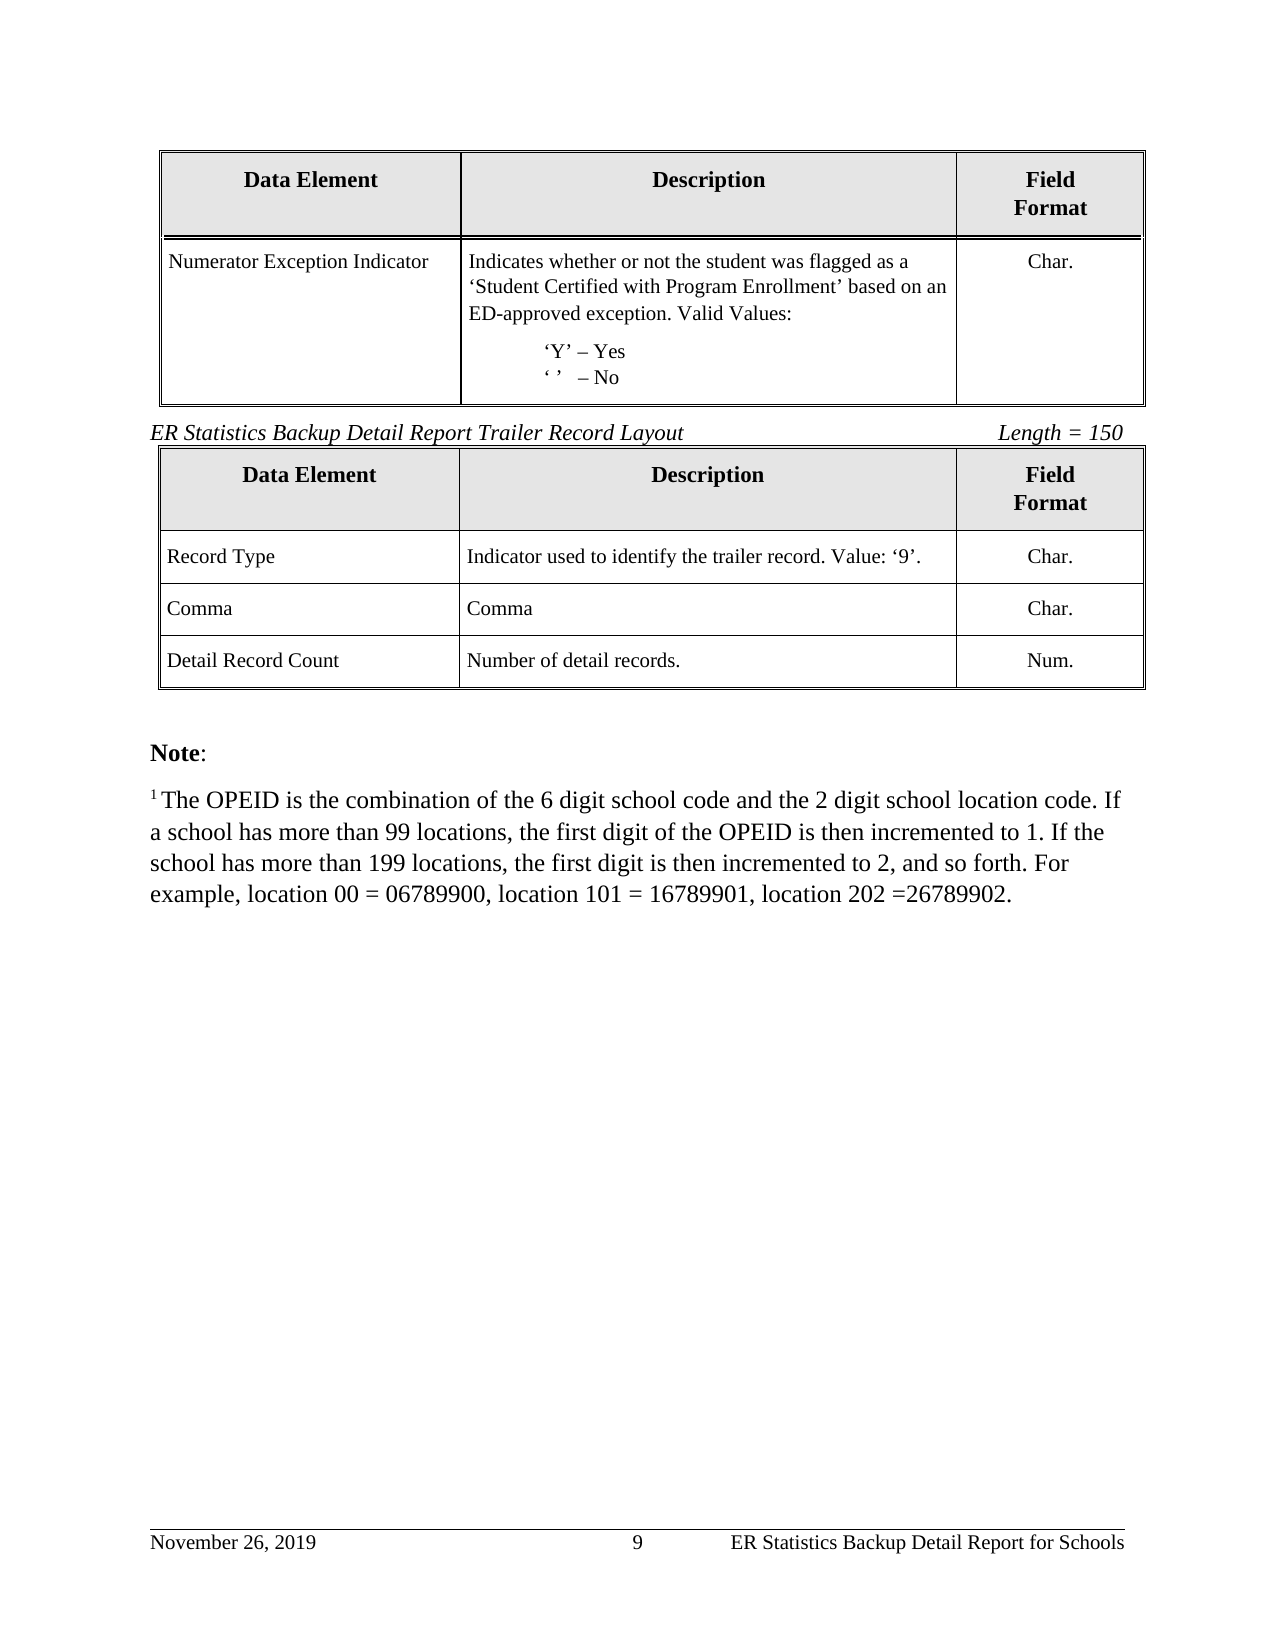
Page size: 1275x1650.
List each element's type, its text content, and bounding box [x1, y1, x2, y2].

table_cell Indicator used to identify the trailer record. Value: ‘9’. [460, 531, 956, 583]
table_header Data Element [162, 153, 460, 235]
table_cell Char. [957, 235, 1144, 403]
table_header Data Element [161, 449, 459, 530]
table_header Field Format [957, 153, 1143, 235]
table_cell Detail Record Count [161, 636, 459, 687]
table_cell Char. [957, 531, 1143, 583]
table_cell Numerator Exception Indicator [161, 235, 460, 403]
table_header Description [462, 153, 956, 235]
table_cell Indicates whether or not the student was flagged as a ‘Student Certified with Program Enrollment’ based on an ED-approved exception. Valid Values: ‘Y’ – Yes ‘ ’ – No [462, 240, 956, 403]
table_cell Comma [161, 584, 459, 635]
table_cell Comma [460, 584, 956, 635]
table_header Field Format [957, 449, 1143, 530]
table_cell Number of detail records. [460, 636, 956, 687]
table_cell Char. [957, 584, 1143, 635]
text Note: [150, 738, 1125, 767]
table_cell Record Type [161, 531, 459, 583]
table_header Description [460, 449, 956, 530]
text 1 The OPEID is the combination of the 6 digit school code and the 2 digit school location code. If a school has more than 99 locations, the first digit of the OPEID is then incremented to 1. If the school has more than 199 locations, the first digit is then incremented to 2, and so forth. For example, location 00 = 06789900, location 101 = 16789901, location 202 =26789902. [150, 786, 1125, 907]
text ER Statistics Backup Detail Report Trailer Record Layout Length = 150 [150, 419, 1125, 445]
table_cell Num. [957, 636, 1143, 687]
